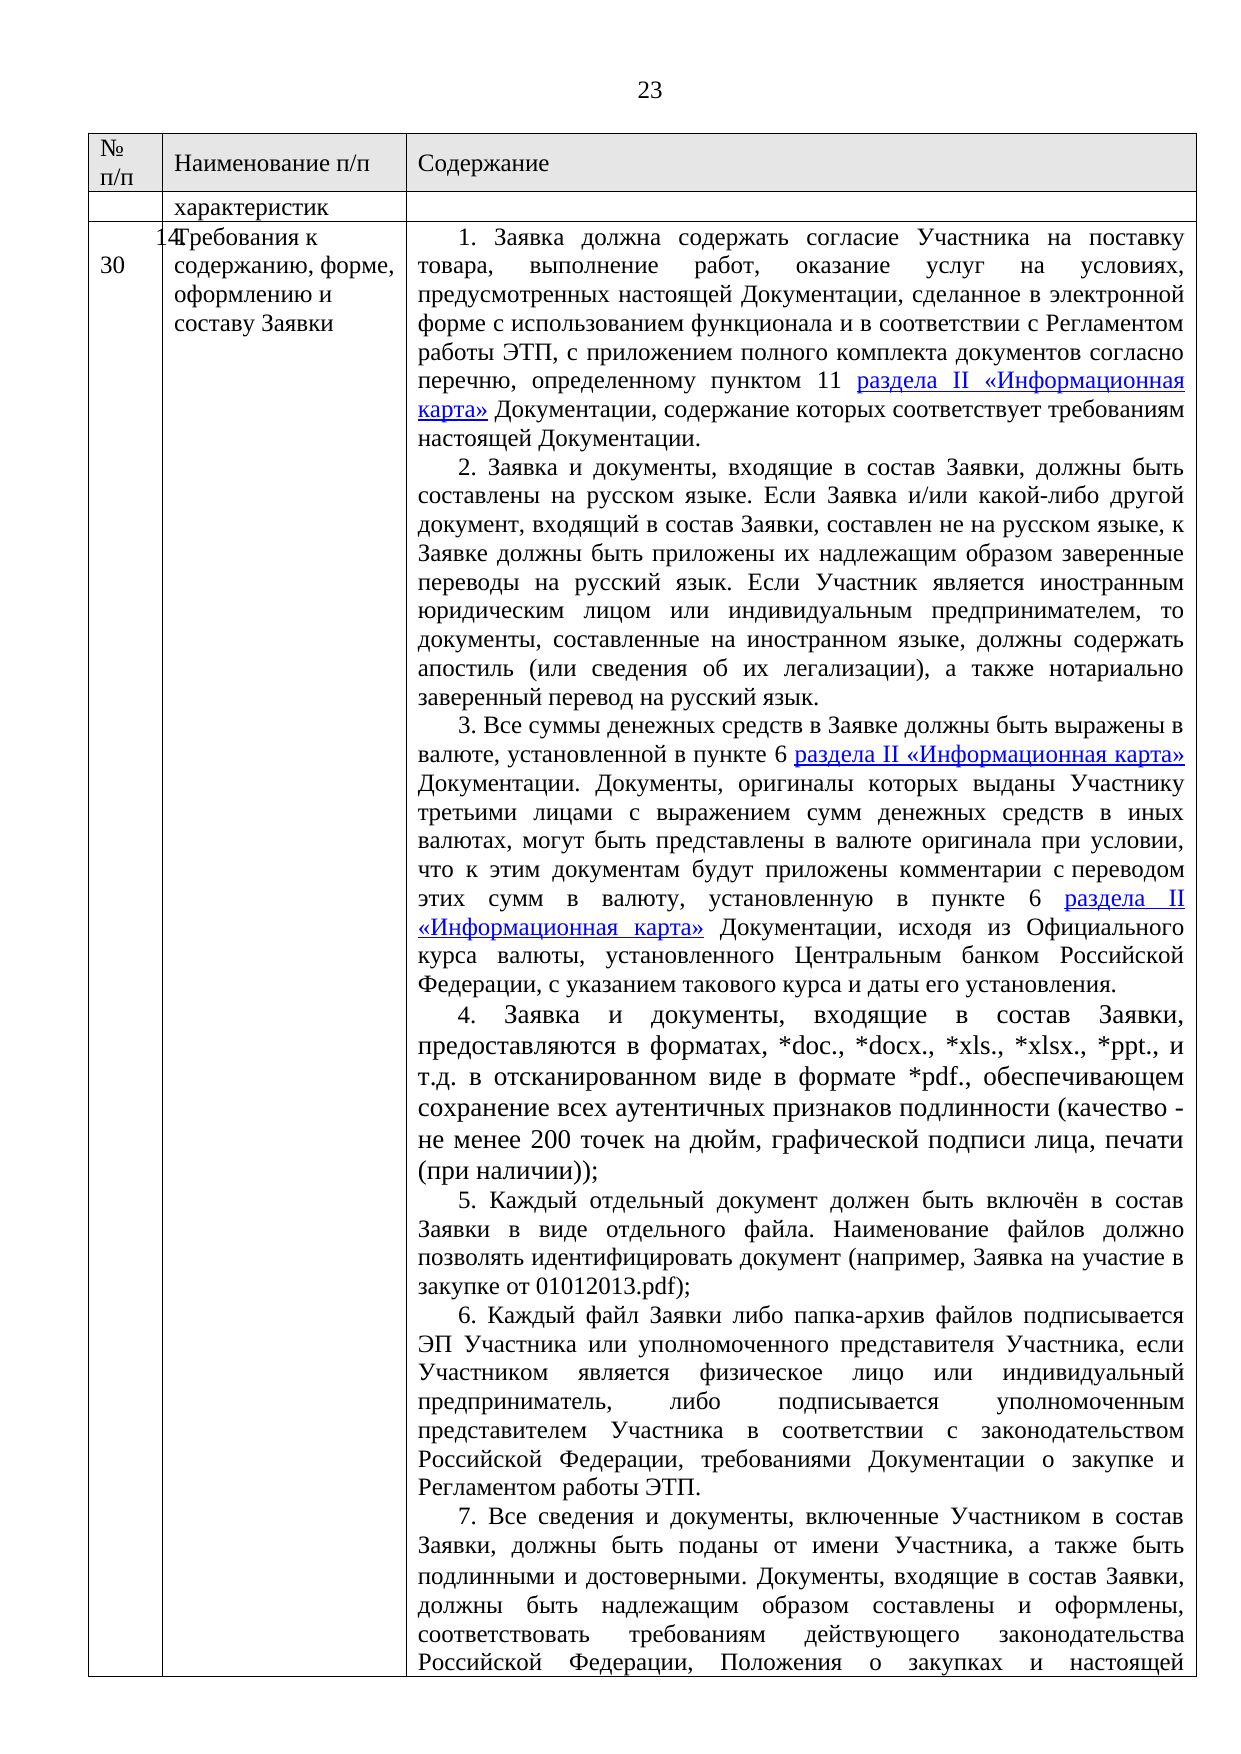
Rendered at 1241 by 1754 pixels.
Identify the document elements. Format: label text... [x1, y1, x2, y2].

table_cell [407, 192, 1196, 221]
table_header Содержание [407, 134, 1196, 191]
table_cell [407, 222, 1196, 1676]
table_header Наименование п/п [163, 134, 406, 191]
table_cell 29 [89, 192, 162, 221]
table_header № п/п [89, 134, 162, 191]
table_cell 30 [89, 222, 162, 1676]
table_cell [163, 222, 406, 1676]
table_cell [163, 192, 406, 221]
